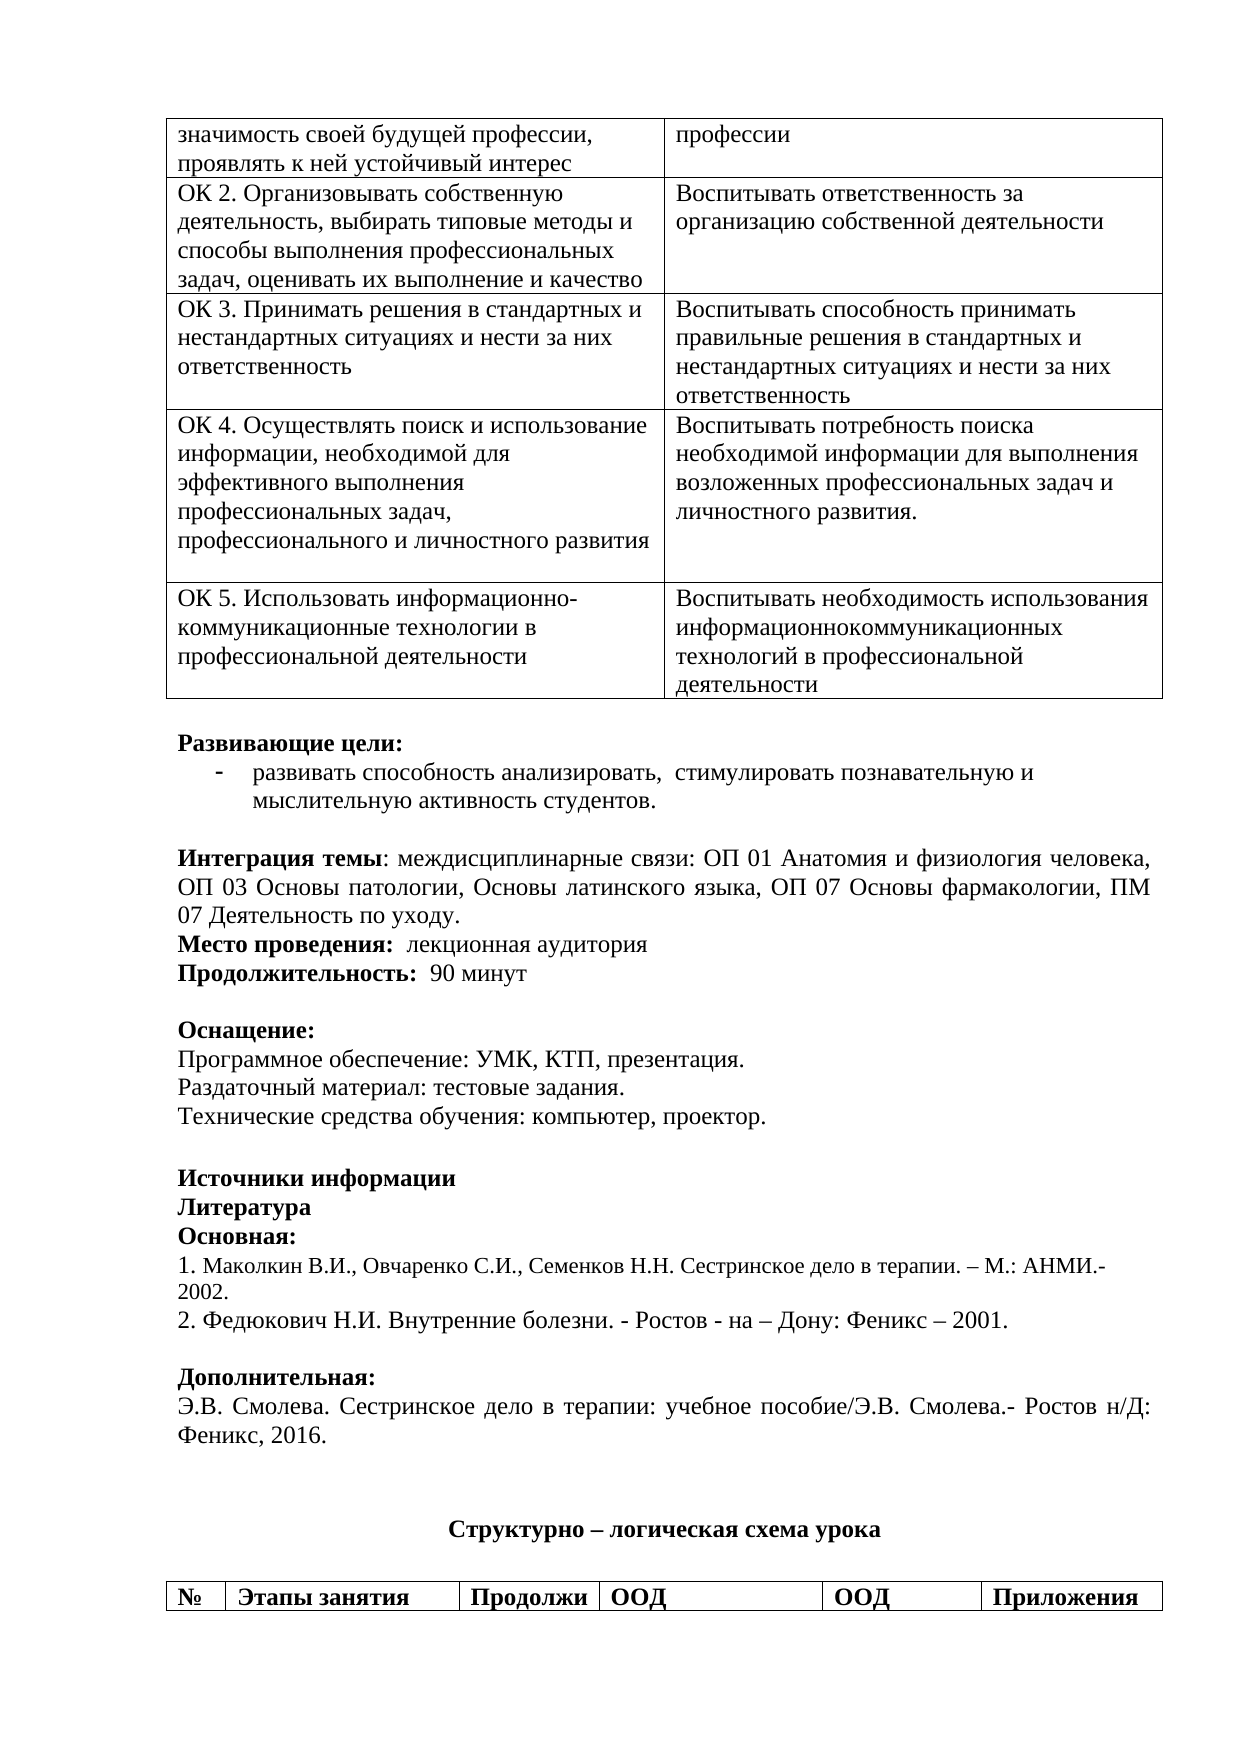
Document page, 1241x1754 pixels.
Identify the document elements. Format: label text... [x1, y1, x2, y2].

text Продолжительность: 90 минут [177, 958, 1152, 987]
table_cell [167, 119, 664, 177]
text Э.В. Смолева. Сестринское дело в терапии: учебное пособие/Э.В. Смолева.- Ростов н/Д: Феникс, 2016. [177, 1391, 1152, 1448]
table_header Приложения [982, 1582, 1162, 1610]
text Основная: [177, 1221, 1152, 1250]
table_header ООД преподавателя [600, 1582, 822, 1610]
table_header Продолжи тельность [460, 1582, 599, 1610]
text 1. Маколкин В.И., Овчаренко С.И., Семенков Н.Н. Сестринское дело в терапии. – М.: АНМИ.-2002. [177, 1250, 1152, 1305]
text Развивающие цели: [177, 728, 1152, 757]
text Технические средства обучения: компьютер, проектор. [177, 1101, 1152, 1130]
text Дополнительная: [177, 1362, 1152, 1391]
text Программное обеспечение: УМК, КТП, презентация. [177, 1044, 1152, 1072]
text Структурно – логическая схема урока [177, 1514, 1152, 1543]
table_cell Воспитывать ответственность за организацию собственной деятельности [665, 178, 1162, 293]
table_header ООД студента [823, 1582, 981, 1610]
table_cell ОК 3. Принимать решения в стандартных и нестандартных ситуациях и нести за них ответственность [167, 294, 664, 409]
text 2. Федюкович Н.И. Внутренние болезни. - Ростов - на – Дону: Феникс – 2001. [177, 1305, 1152, 1333]
text Место проведения: лекционная аудитория [177, 929, 1152, 958]
text Оснащение: [177, 1015, 1152, 1044]
list развивать способность анализировать, стимулировать познавательную и мыслительную активность студентов. [215, 757, 1152, 814]
table_cell Воспитывать потребность поиска необходимой информации для выполнения возложенных профессиональных задач и личностного развития. [665, 410, 1162, 582]
text Интеграция темы: междисциплинарные связи: ОП 01 Анатомия и физиология человека, ОП 03 Основы патологии, Основы латинского языка, ОП 07 Основы фармакологии, ПМ 07 Деятельность по уходу. [177, 843, 1152, 929]
table_cell Воспитывать способность принимать правильные решения в стандартных и нестандартных ситуациях и нести за них ответственность [665, 294, 1162, 409]
table_cell ОК 4. Осуществлять поиск и использование информации, необходимой для эффективного выполнения профессиональных задач, профессионального и личностного развития [167, 410, 664, 582]
table_cell ОК 5. Использовать информационно-коммуникационные технологии в профессиональной деятельности [167, 583, 664, 698]
text Источники информации [177, 1163, 1152, 1192]
table_cell ОК 2. Организовывать собственную деятельность, выбирать типовые методы и способы выполнения профессиональных задач, оценивать их выполнение и качество [167, 178, 664, 293]
text Литература [177, 1192, 1152, 1221]
text Раздаточный материал: тестовые задания. [177, 1072, 1152, 1101]
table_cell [665, 119, 1162, 177]
table_header Этапы занятия [226, 1582, 459, 1610]
table_cell Воспитывать необходимость использования информационнокоммуникационных технологий в профессиональной деятельности [665, 583, 1162, 698]
table_header № [167, 1582, 225, 1610]
